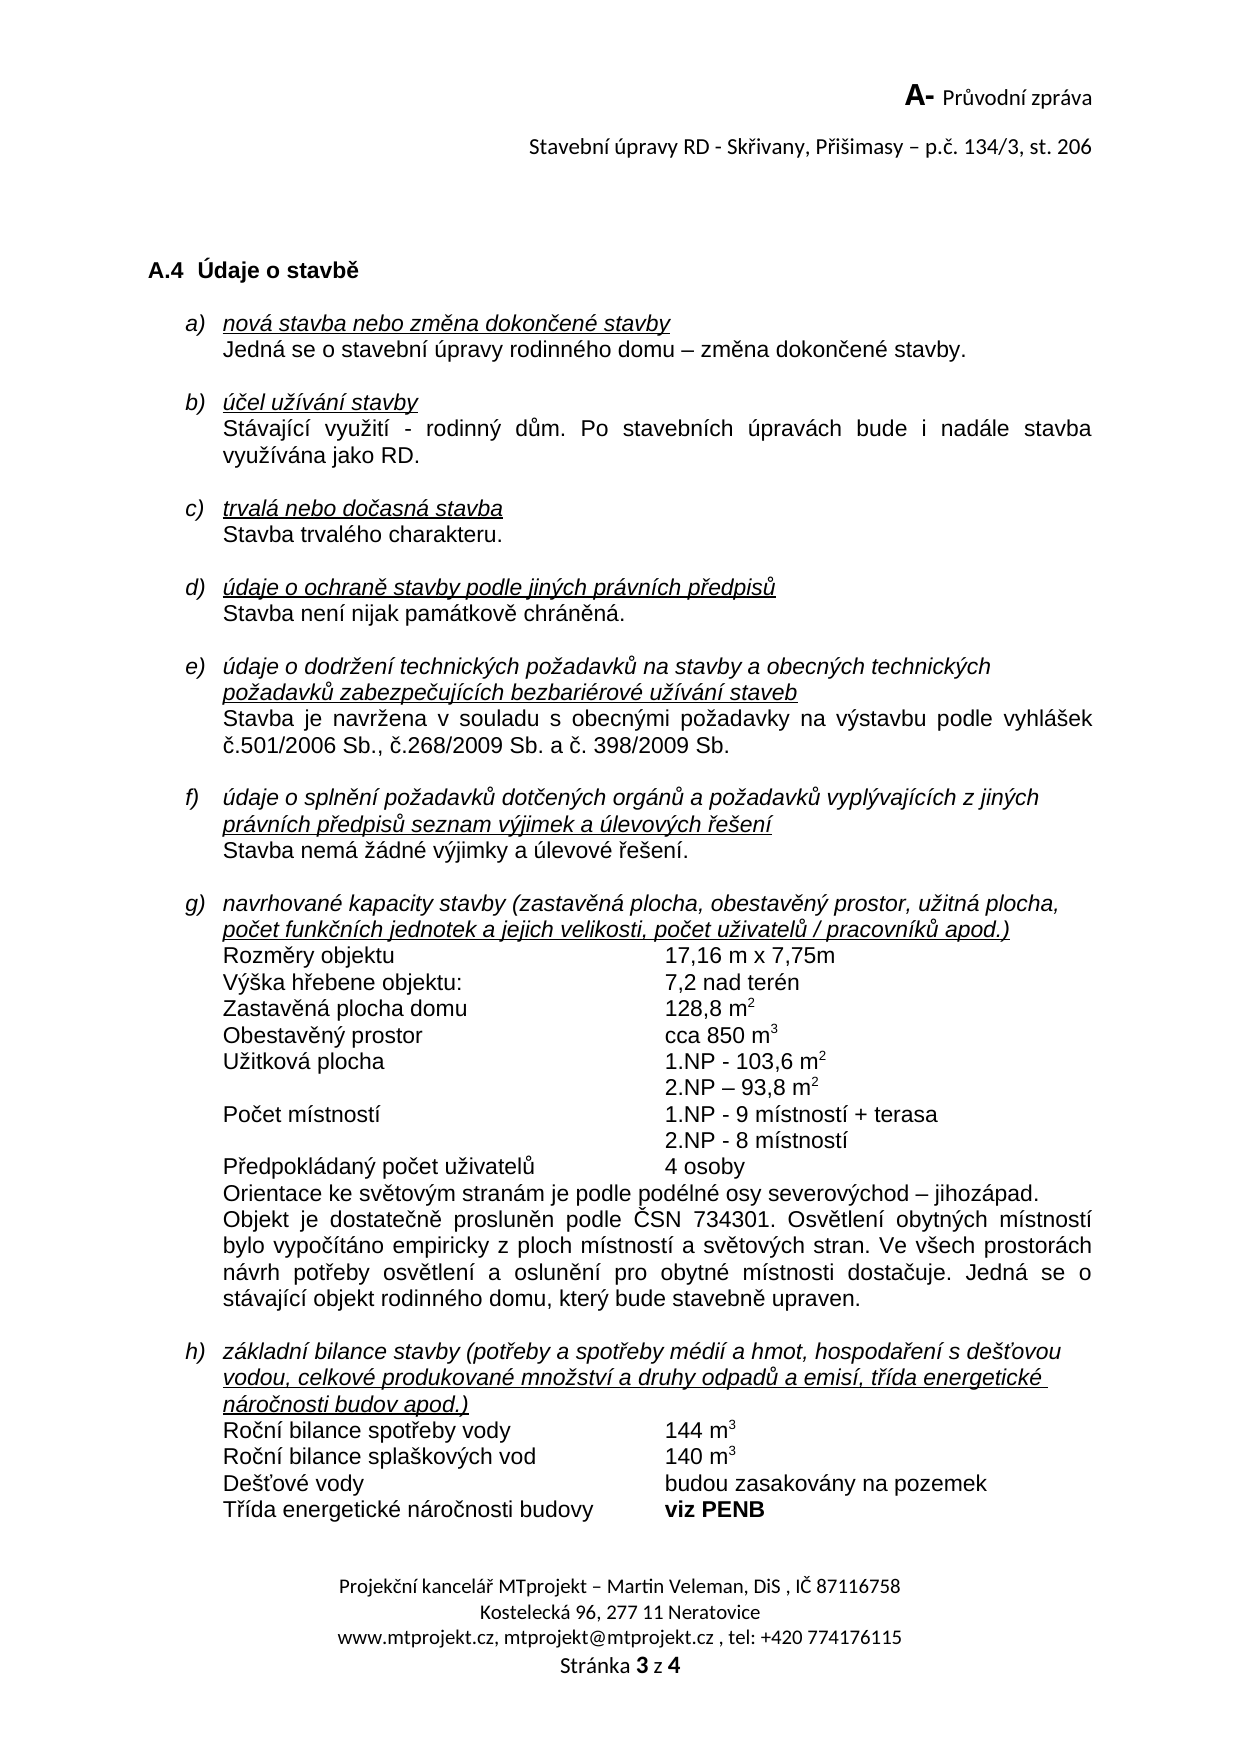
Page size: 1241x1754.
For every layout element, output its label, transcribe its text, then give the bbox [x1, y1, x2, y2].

list trvalá nebo dočasná stavba [185, 494, 1093, 521]
text Orientace ke světovým stranám je podle podélné osy severovýchod – jihozápad. [223, 1180, 1093, 1206]
text 2.NP – 93,8 m2 [223, 1074, 1093, 1101]
list údaje o dodržení technických požadavků na stavby a obecných technických požadavků zabezpečujících bezbariérové užívání staveb [185, 653, 1093, 705]
text Výška hřebene objektu: 7,2 nad terén [223, 969, 1093, 995]
list údaje o splnění požadavků dotčených orgánů a požadavků vyplývajících z jiných právních předpisů seznam výjimek a úlevových řešení [185, 784, 1093, 837]
list účel užívání stavby [185, 389, 1093, 415]
text Roční bilance spotřeby vody 144 m3 [223, 1417, 1093, 1443]
list Údaje o stavbě [148, 257, 1093, 284]
list údaje o ochraně stavby podle jiných právních předpisů [185, 573, 1093, 600]
text Rozměry objektu 17,16 m x 7,75m [223, 942, 1093, 969]
text Předpokládaný počet uživatelů 4 osoby [223, 1153, 1093, 1180]
list základní bilance stavby (potřeby a spotřeby médií a hmot, hospodaření s dešťovou vodou, celkové produkované množství a druhy odpadů a emisí, třída energetické náročnosti budov apod.) [185, 1338, 1093, 1417]
text Třída energetické náročnosti budovy viz PENB [223, 1496, 1093, 1522]
text Stavba je navržena v souladu s obecnými požadavky na výstavbu podle vyhlášek č.501/2006 Sb., č.268/2009 Sb. a č. 398/2009 Sb. [223, 705, 1093, 758]
text Dešťové vody budou zasakovány na pozemek [223, 1469, 1093, 1496]
list navrhované kapacity stavby (zastavěná plocha, obestavěný prostor, užitná plocha, počet funkčních jednotek a jejich velikosti, počet uživatelů / pracovníků apod.) [185, 890, 1093, 942]
text Stávající využití - rodinný dům. Po stavebních úpravách bude i nadále stavba využívána jako RD. [223, 415, 1093, 468]
list nová stavba nebo změna dokončené stavby [185, 310, 1093, 336]
text 2.NP - 8 místností [592, 1127, 1093, 1153]
text Zastavěná plocha domu 128,8 m2 [223, 995, 1093, 1022]
text Stavba není nijak památkově chráněná. [223, 600, 1093, 626]
text Stavba nemá žádné výjimky a úlevové řešení. [223, 837, 1093, 863]
text Jedná se o stavební úpravy rodinného domu – změna dokončené stavby. [223, 336, 1093, 363]
text Roční bilance splaškových vod 140 m3 [223, 1443, 1093, 1469]
text Objekt je dostatečně prosluněn podle ČSN 734301. Osvětlení obytných místností bylo vypočítáno empiricky z ploch místností a světových stran. Ve všech prostorách návrh potřeby osvětlení a oslunění pro obytné místnosti dostačuje. Jedná se o stávající objekt rodinného domu, který bude stavebně upraven. [223, 1206, 1093, 1311]
text Obestavěný prostor cca 850 m3 [223, 1022, 1093, 1048]
text Užitková plocha 1.NP - 103,6 m2 [223, 1048, 1093, 1074]
text Počet místností 1.NP - 9 místností + terasa [223, 1101, 1093, 1127]
text Stavba trvalého charakteru. [223, 521, 1093, 547]
